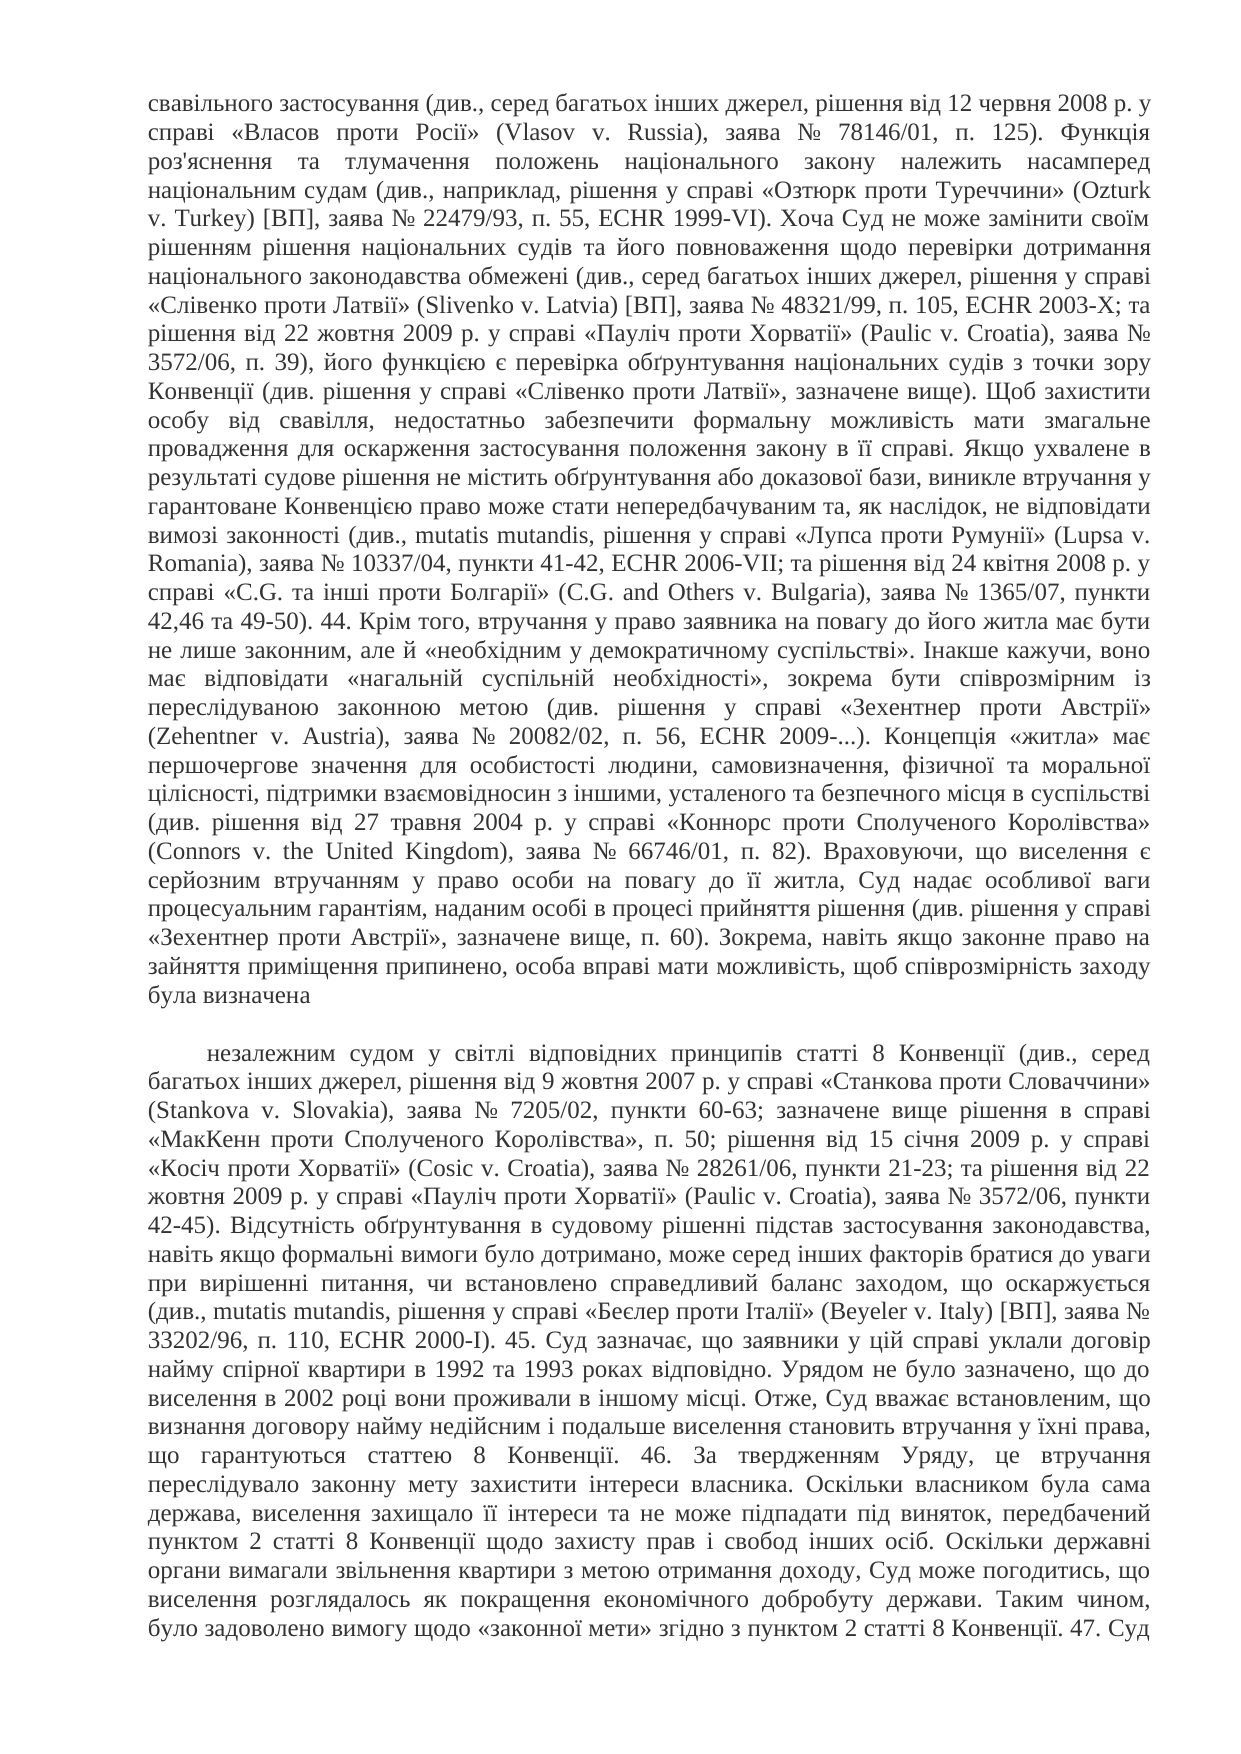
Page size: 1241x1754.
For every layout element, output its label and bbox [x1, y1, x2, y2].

text [148, 88, 1152, 1008]
text [148, 1038, 1152, 1641]
